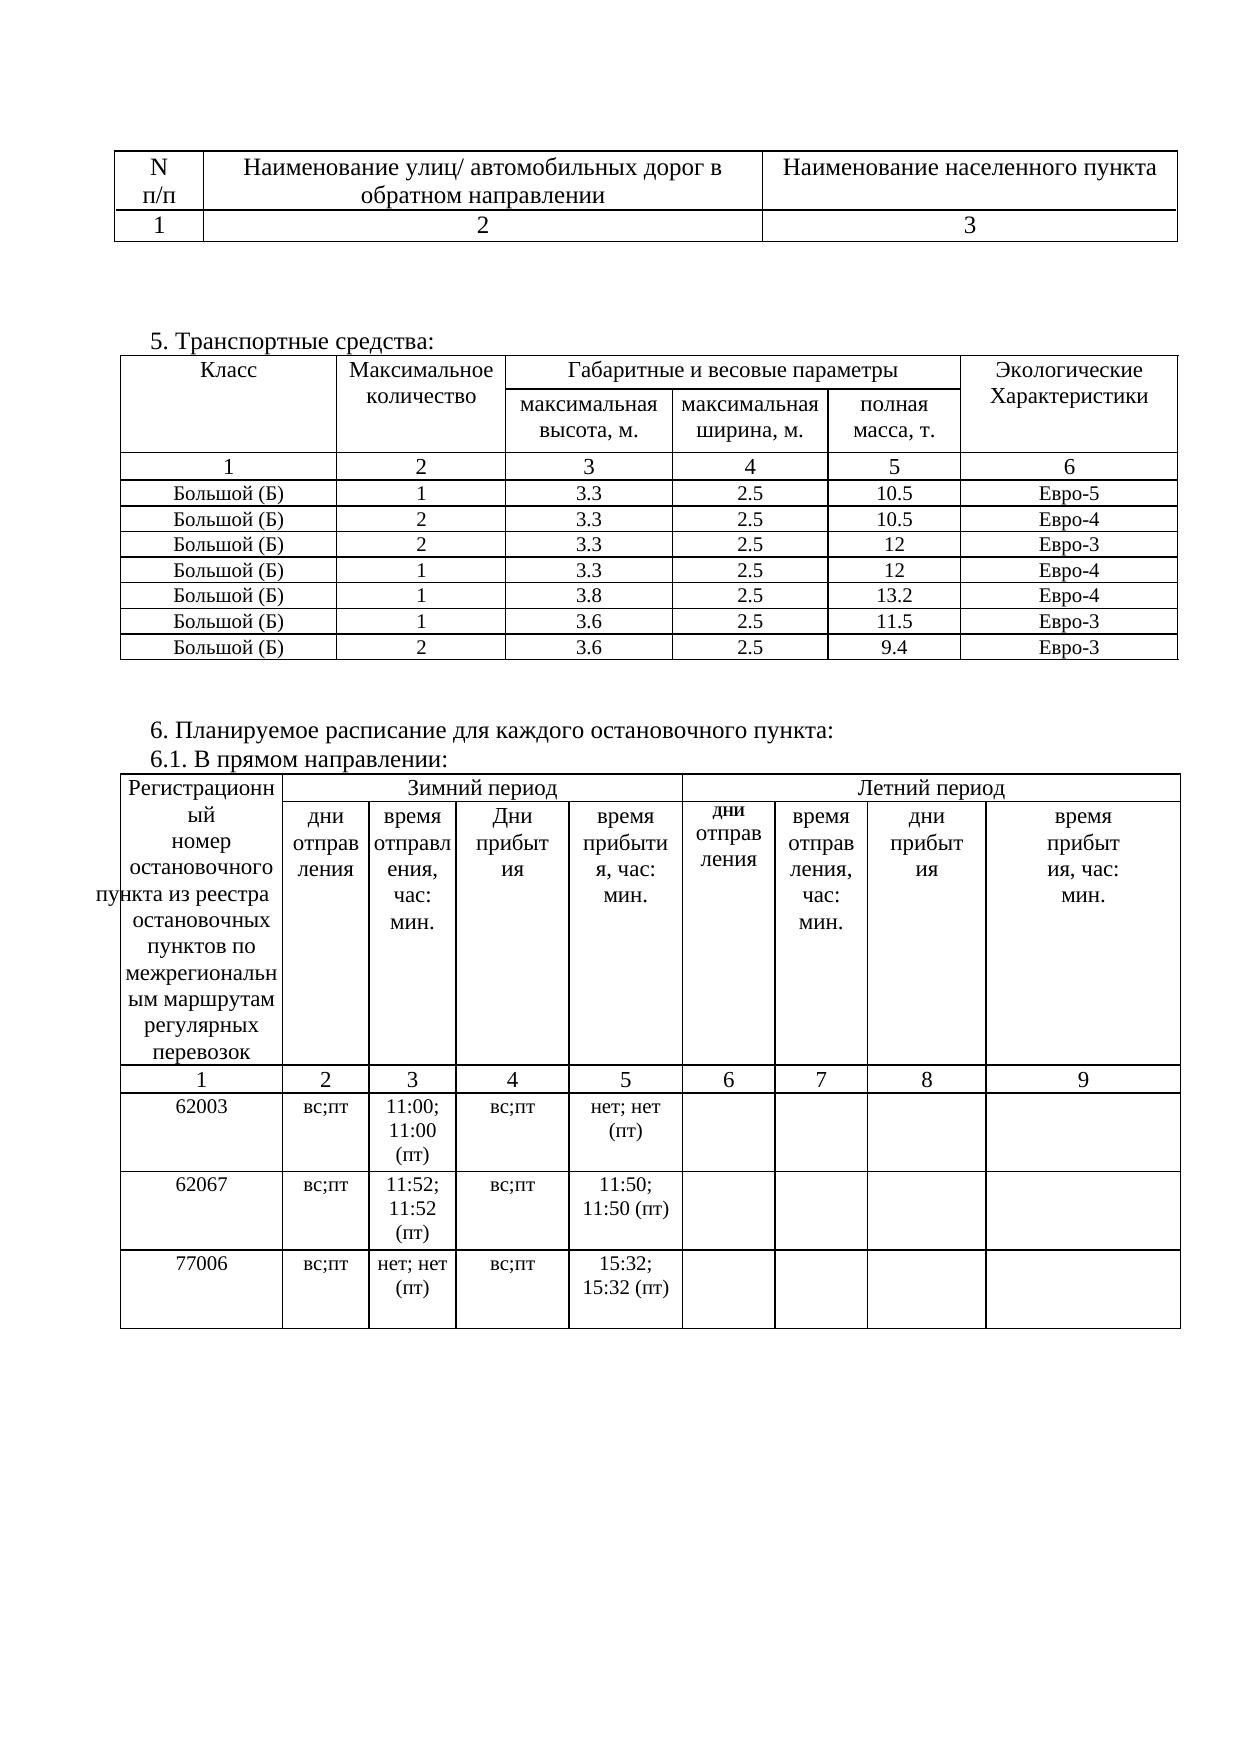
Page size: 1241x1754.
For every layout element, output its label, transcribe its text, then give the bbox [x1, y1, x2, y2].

table_cell 2.5 [673, 609, 827, 633]
table_cell 3 [370, 1066, 455, 1092]
table_cell 62067 [121, 1172, 282, 1249]
table_cell 5 [829, 453, 960, 479]
table_cell 9.4 [829, 635, 960, 659]
table_cell 3.3 [506, 481, 672, 505]
table_cell время отправл ения, час: мин. [370, 802, 455, 1064]
table_cell 15:32; 15:32 (пт) [570, 1251, 682, 1327]
table_cell [868, 1172, 985, 1249]
table_cell 2 [204, 211, 762, 241]
table_cell Большой (Б) [121, 609, 336, 633]
table_cell время отправ ления, час: мин. [776, 802, 867, 1064]
table_cell нет; нет (пт) [570, 1094, 682, 1171]
table_header N п/п [115, 152, 203, 209]
table_cell полная масса, т. [829, 390, 960, 451]
table_cell Большой (Б) [121, 635, 336, 659]
table_cell [987, 1094, 1180, 1171]
table_cell 11.5 [829, 609, 960, 633]
table_cell Дни прибыт ия [457, 802, 568, 1064]
table_cell 1 [115, 210, 203, 241]
table_cell 3 [506, 453, 672, 479]
table_cell Евро-4 [961, 558, 1177, 582]
table_cell 4 [457, 1066, 568, 1092]
table_cell Евро-3 [961, 609, 1177, 633]
table_cell 5 [570, 1066, 682, 1092]
table_cell 2.5 [673, 507, 827, 531]
table_cell максимальная ширина, м. [673, 390, 827, 451]
table_cell 1 [337, 558, 505, 582]
table_cell 3.8 [506, 583, 672, 607]
table_cell максимальная высота, м. [506, 390, 672, 451]
table_cell 11:00; 11:00 (пт) [370, 1094, 455, 1171]
table_header Экологические Характеристики [961, 356, 1177, 451]
table_cell [776, 1094, 867, 1171]
table_cell 2 [337, 635, 505, 659]
table_cell 1 [337, 583, 505, 607]
table_cell 3 [763, 209, 1177, 241]
table_cell 2 [337, 507, 505, 531]
table_cell Евро-3 [961, 532, 1177, 556]
table_cell 3.3 [506, 507, 672, 531]
table_cell 1 [337, 481, 505, 505]
table_cell вс;пт [457, 1172, 568, 1249]
table_cell 7 [776, 1066, 867, 1092]
table_cell время прибыти я, час: мин. [570, 802, 682, 1064]
table_cell 1 [337, 609, 505, 633]
table_cell 62003 [121, 1094, 282, 1171]
table_cell 2.5 [673, 481, 827, 505]
table_cell вс;пт [457, 1094, 568, 1171]
table_cell [987, 1172, 1180, 1249]
table_cell Евро-4 [961, 507, 1177, 531]
table_cell [987, 1251, 1180, 1327]
table_cell вс;пт [283, 1172, 368, 1249]
table_cell 2 [283, 1066, 368, 1092]
table_cell Большой (Б) [121, 507, 336, 531]
text 6.1. В прямом направлении: [150, 744, 1090, 773]
table_cell [683, 1172, 774, 1249]
table_header Зимний период [283, 775, 682, 801]
table_cell Большой (Б) [121, 558, 336, 582]
table_cell 1 [121, 1066, 282, 1092]
table_cell Большой (Б) [121, 532, 336, 556]
table_cell 3.3 [506, 558, 672, 582]
table_cell нет; нет (пт) [370, 1251, 455, 1327]
table_cell 2.5 [673, 558, 827, 582]
table_cell Евро-3 [961, 635, 1177, 659]
table_cell [683, 1094, 774, 1171]
table_cell [868, 1251, 985, 1327]
table_cell 11:52; 11:52 (пт) [370, 1172, 455, 1249]
table_cell дни прибыт ия [868, 802, 985, 1064]
table_cell 2 [337, 532, 505, 556]
table_cell 13.2 [829, 583, 960, 607]
table_cell 3.3 [506, 532, 672, 556]
table_cell 6 [961, 453, 1177, 479]
table_cell 77006 [121, 1251, 282, 1327]
table_cell 12 [829, 532, 960, 556]
table_cell 2.5 [673, 635, 827, 659]
table_cell [776, 1172, 867, 1249]
table_cell Большой (Б) [121, 583, 336, 607]
table_header Наименование улиц/ автомобильных дорог в обратном направлении [204, 152, 762, 209]
table_cell 2.5 [673, 583, 827, 607]
table_cell 10.5 [829, 507, 960, 531]
table_cell Большой (Б) [121, 481, 336, 505]
table_cell вс;пт [283, 1094, 368, 1171]
table_cell 2.5 [673, 532, 827, 556]
table_cell 6 [683, 1066, 774, 1092]
table_cell время прибыт ия, час: мин. [987, 802, 1180, 1064]
table_cell 9 [987, 1066, 1180, 1092]
text 6. Планируемое расписание для каждого остановочного пункта: [150, 715, 1090, 744]
table_cell 1 [121, 453, 336, 479]
table_header Максимальное количество [337, 356, 505, 451]
table_cell [776, 1251, 867, 1327]
table_header Регистрационный номер остановочного пункта из реестра остановочных пунктов по межрегиональным маршрутам регулярных перевозок [121, 775, 282, 1064]
table_cell [868, 1094, 985, 1171]
table_cell Евро-5 [961, 481, 1177, 505]
table_cell 12 [829, 558, 960, 582]
table_cell 3.6 [506, 609, 672, 633]
table_cell вс;пт [457, 1251, 568, 1327]
table_cell 10.5 [829, 481, 960, 505]
table_cell 8 [868, 1066, 985, 1092]
table_header Класс [121, 356, 336, 451]
table_cell 2 [337, 453, 505, 479]
table_cell Евро-4 [961, 583, 1177, 607]
table_header Наименование населенного пункта [763, 152, 1177, 209]
table_cell ДНИ отправ ления [683, 802, 774, 1064]
table_header Летний период [683, 775, 1180, 801]
table_cell 3.6 [506, 635, 672, 659]
text 5. Транспортные средства: [150, 326, 1090, 355]
table_cell вс;пт [283, 1251, 368, 1327]
table_cell [683, 1251, 774, 1327]
table_cell дни отправ ления [283, 802, 368, 1064]
table_cell 4 [673, 453, 827, 479]
table_cell 11:50; 11:50 (пт) [570, 1172, 682, 1249]
table_header Габаритные и весовые параметры [506, 356, 960, 388]
